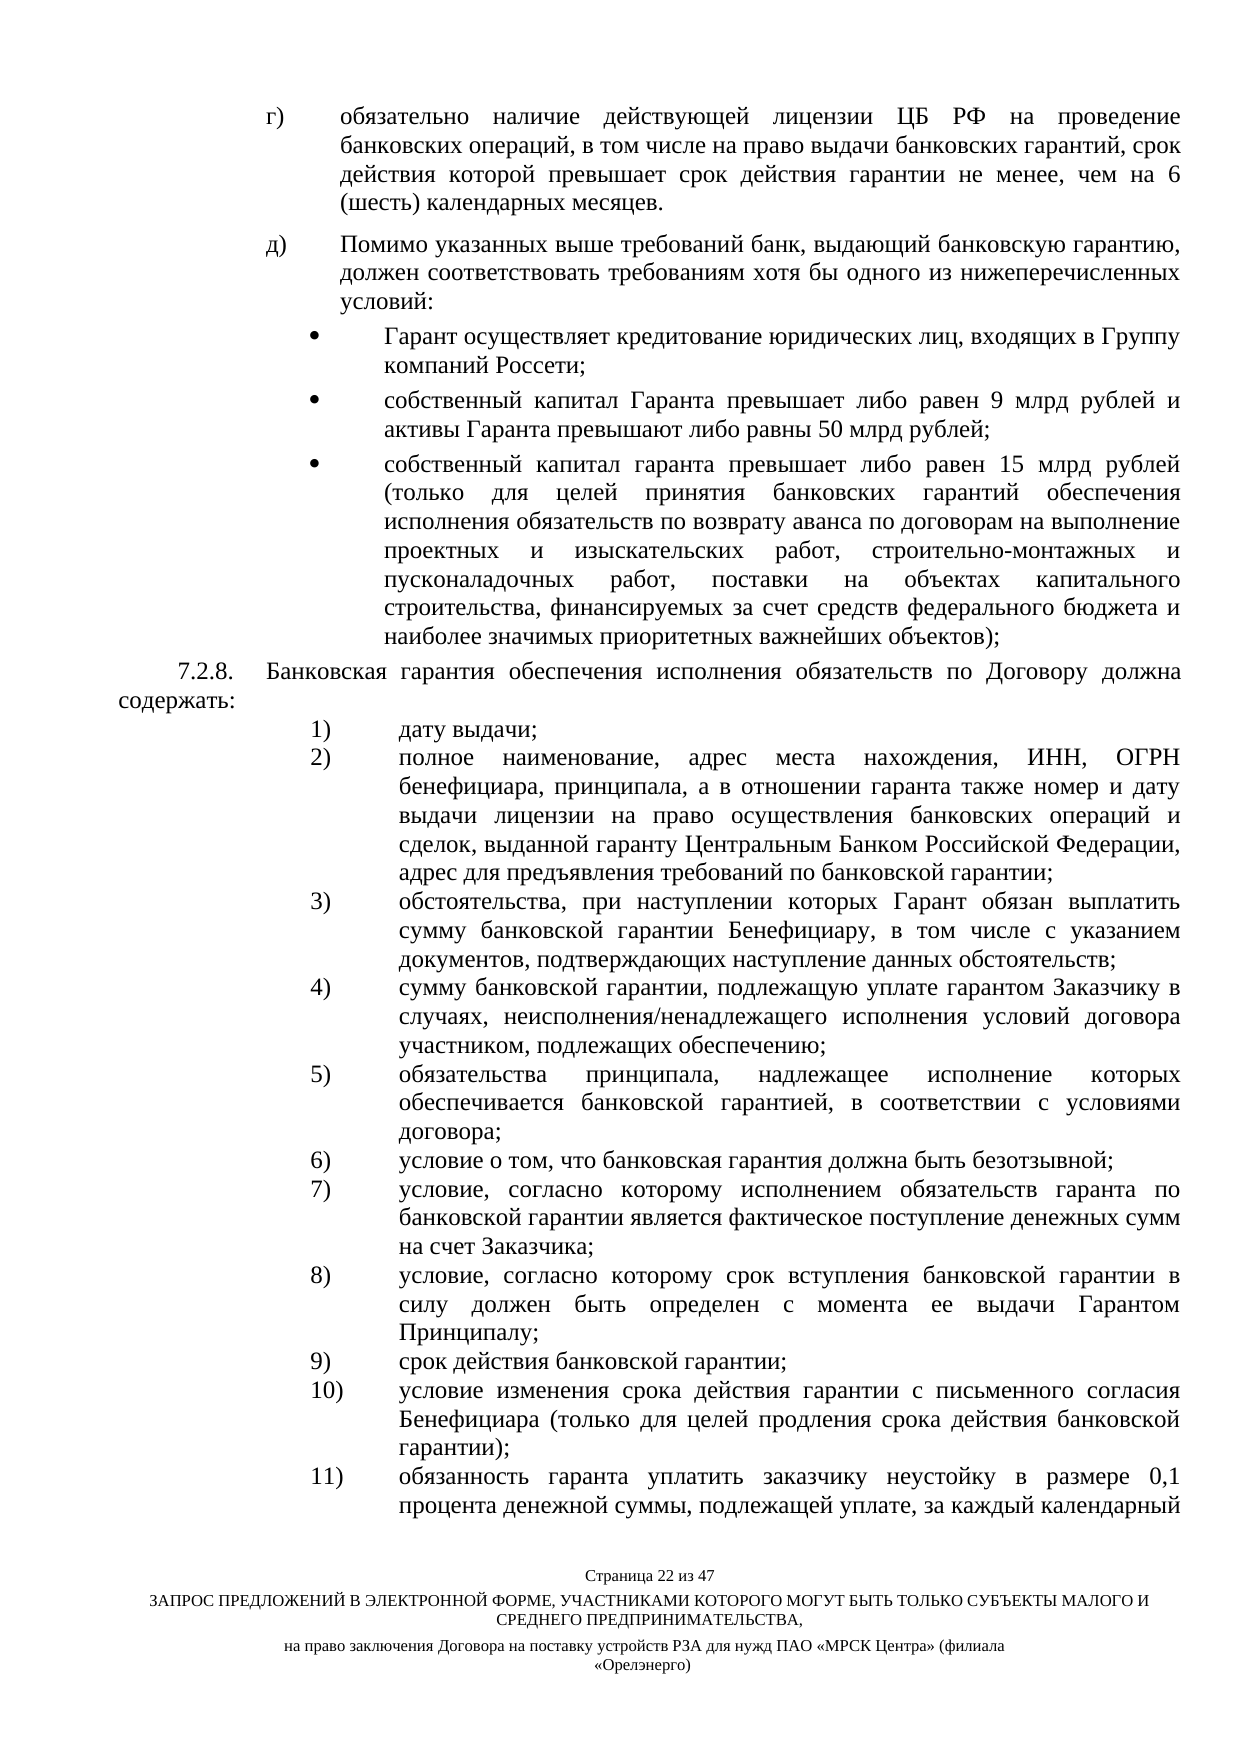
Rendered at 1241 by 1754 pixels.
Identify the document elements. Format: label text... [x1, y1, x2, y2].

list сумму банковской гарантии, подлежащую уплате гарантом Заказчику в случаях, неисполнения/ненадлежащего исполнения условий договора участником, подлежащих обеспечению; [310, 972, 1181, 1059]
list дату выдачи; [310, 714, 1181, 742]
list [310, 1461, 1181, 1519]
list полное наименование, адрес места нахождения, ИНН, ОГРН бенефициара, принципала, а в отношении гаранта также номер и дату выдачи лицензии на право осуществления банковских операций и сделок, выданной гаранту Центральным Банком Российской Федерации, адрес для предъявления требований по банковской гарантии; [310, 742, 1181, 886]
list Помимо указанных выше требований банк, выдающий банковскую гарантию, должен соответствовать требованиям хотя бы одного из нижеперечисленных условий: [266, 229, 1181, 315]
list собственный капитал Гаранта превышает либо равен 9 млрд рублей и активы Гаранта превышают либо равны 50 млрд рублей; [310, 385, 1181, 442]
list Гарант осуществляет кредитование юридических лиц, входящих в Группу компаний Россети; [310, 321, 1181, 379]
list условие, согласно которому срок вступления банковской гарантии в силу должен быть определен с момента ее выдачи Гарантом Принципалу; [310, 1260, 1181, 1346]
list обязательно наличие действующей лицензии ЦБ РФ на проведение банковских операций, в том числе на право выдачи банковских гарантий, срок действия которой превышает срок действия гарантии не менее, чем на 6 (шесть) календарных месяцев. [266, 101, 1181, 216]
list обязательства принципала, надлежащее исполнение которых обеспечивается банковской гарантией, в соответствии с условиями договора; [310, 1059, 1181, 1145]
list срок действия банковской гарантии; [310, 1346, 1181, 1375]
list условие изменения срока действия гарантии с письменного согласия Бенефициара (только для целей продления срока действия банковской гарантии); [310, 1375, 1181, 1461]
list обстоятельства, при наступлении которых Гарант обязан выплатить сумму банковской гарантии Бенефициару, в том числе с указанием документов, подтверждающих наступление данных обстоятельств; [310, 886, 1181, 972]
list условие о том, что банковская гарантия должна быть безотзывной; [310, 1145, 1181, 1174]
list условие, согласно которому исполнением обязательств гаранта по банковской гарантии является фактическое поступление денежных сумм на счет Заказчика; [310, 1174, 1181, 1260]
list собственный капитал гаранта превышает либо равен 15 млрд рублей (только для целей принятия банковских гарантий обеспечения исполнения обязательств по возврату аванса по договорам на выполнение проектных и изыскательских работ, строительно-монтажных и пусконаладочных работ, поставки на объектах капитального строительства, финансируемых за счет средств федерального бюджета и наиболее значимых приоритетных важнейших объектов); [310, 449, 1181, 650]
list Банковская гарантия обеспечения исполнения обязательств по Договору должна содержать: [118, 656, 1181, 714]
